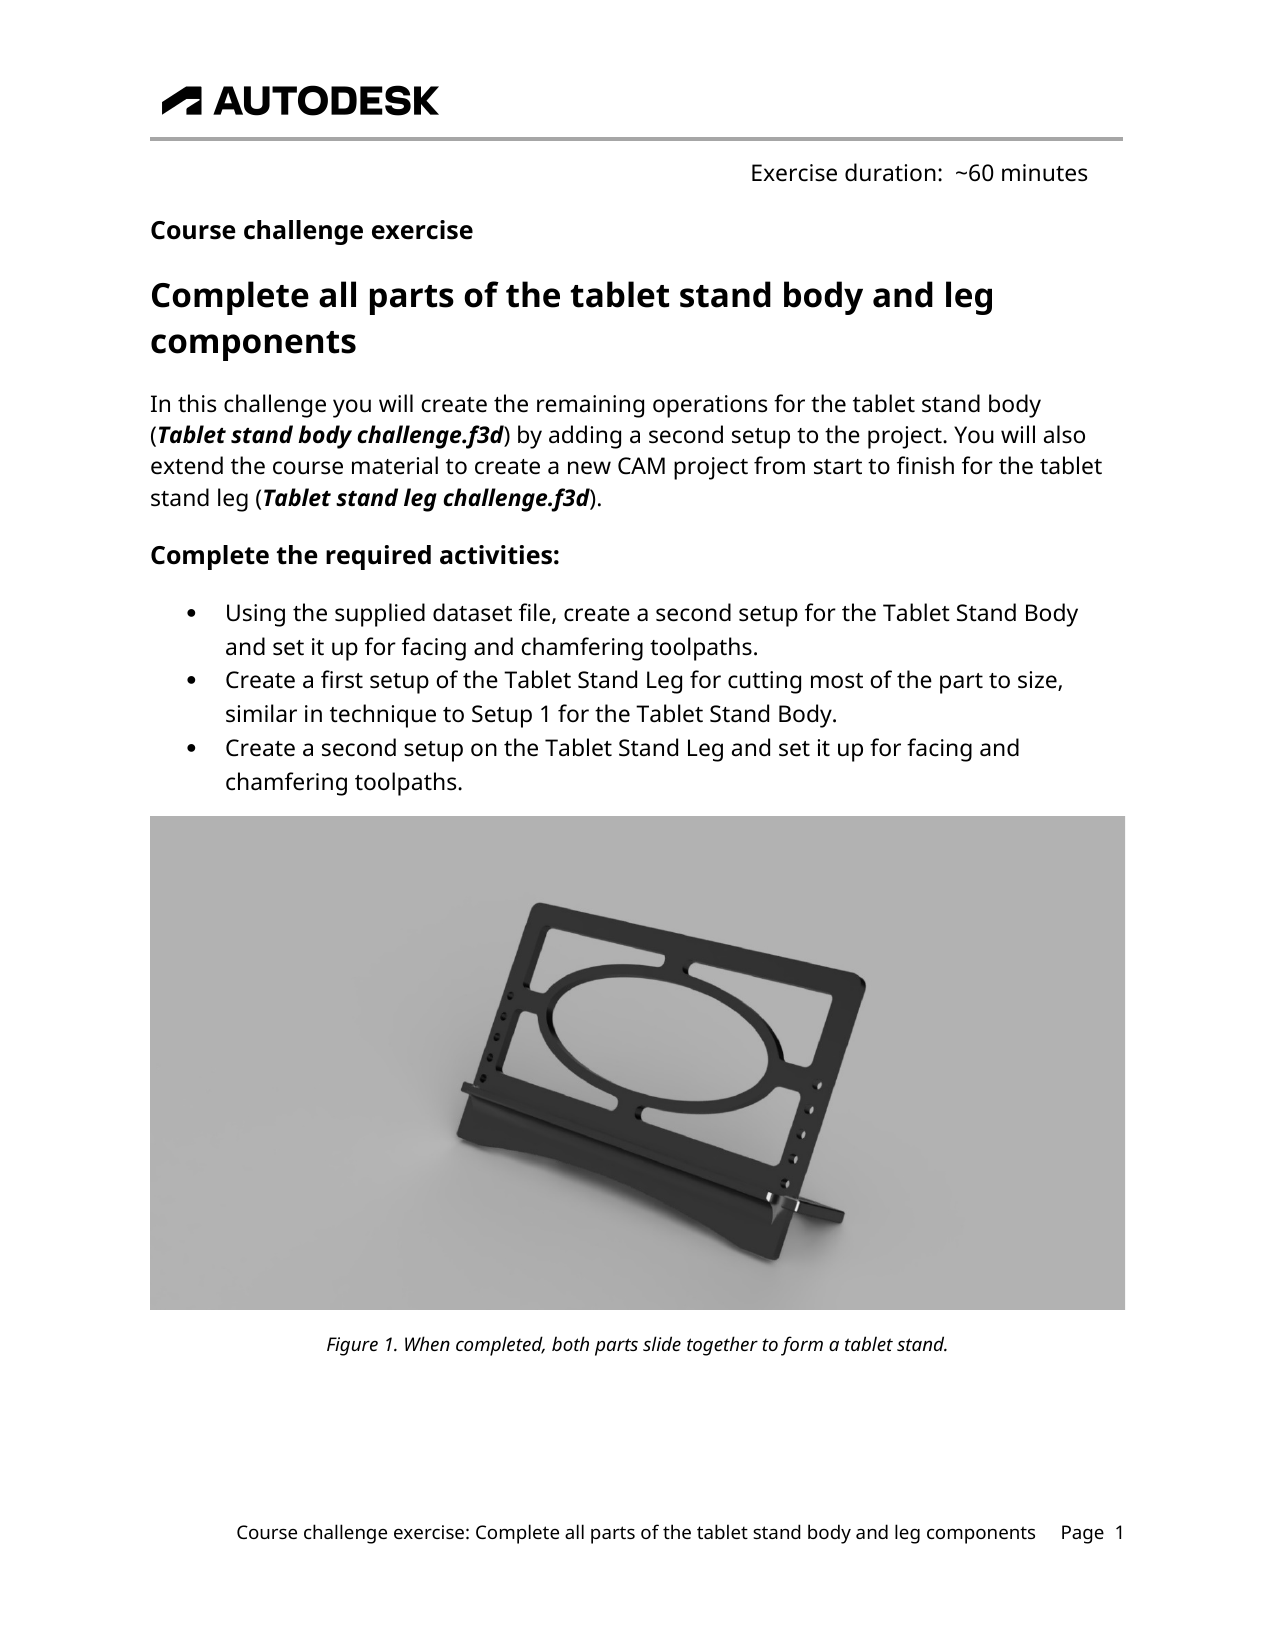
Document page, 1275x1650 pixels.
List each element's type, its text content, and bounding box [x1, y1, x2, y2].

picture [150, 816, 1125, 1310]
subtitle Complete all parts of the tablet stand body and leg components [150, 272, 1125, 363]
text Figure 1. When completed, both parts slide together to form a tablet stand. [150, 1331, 1125, 1356]
text Create a first setup of the Tablet Stand Leg for cutting most of the part to size, similar in technique to Setup 1 for the Tablet Stand Body. [187, 664, 1125, 729]
text Exercise duration: ~60 minutes [150, 157, 1125, 188]
text Complete the required activities: [150, 538, 1125, 572]
text In this challenge you will create the remaining operations for the tablet stand body (Tablet stand body challenge.f3d) by adding a second setup to the project. You will also extend the course material to create a new CAM project from start to finish for the tablet stand leg (Tablet stand leg challenge.f3d). [150, 388, 1125, 513]
picture [150, 75, 451, 127]
subtitle Course challenge exercise [150, 213, 1125, 247]
text Create a second setup on the Tablet Stand Leg and set it up for facing and chamfering toolpaths. [187, 732, 1125, 797]
text Using the supplied dataset file, create a second setup for the Tablet Stand Body and set it up for facing and chamfering toolpaths. [187, 597, 1125, 662]
